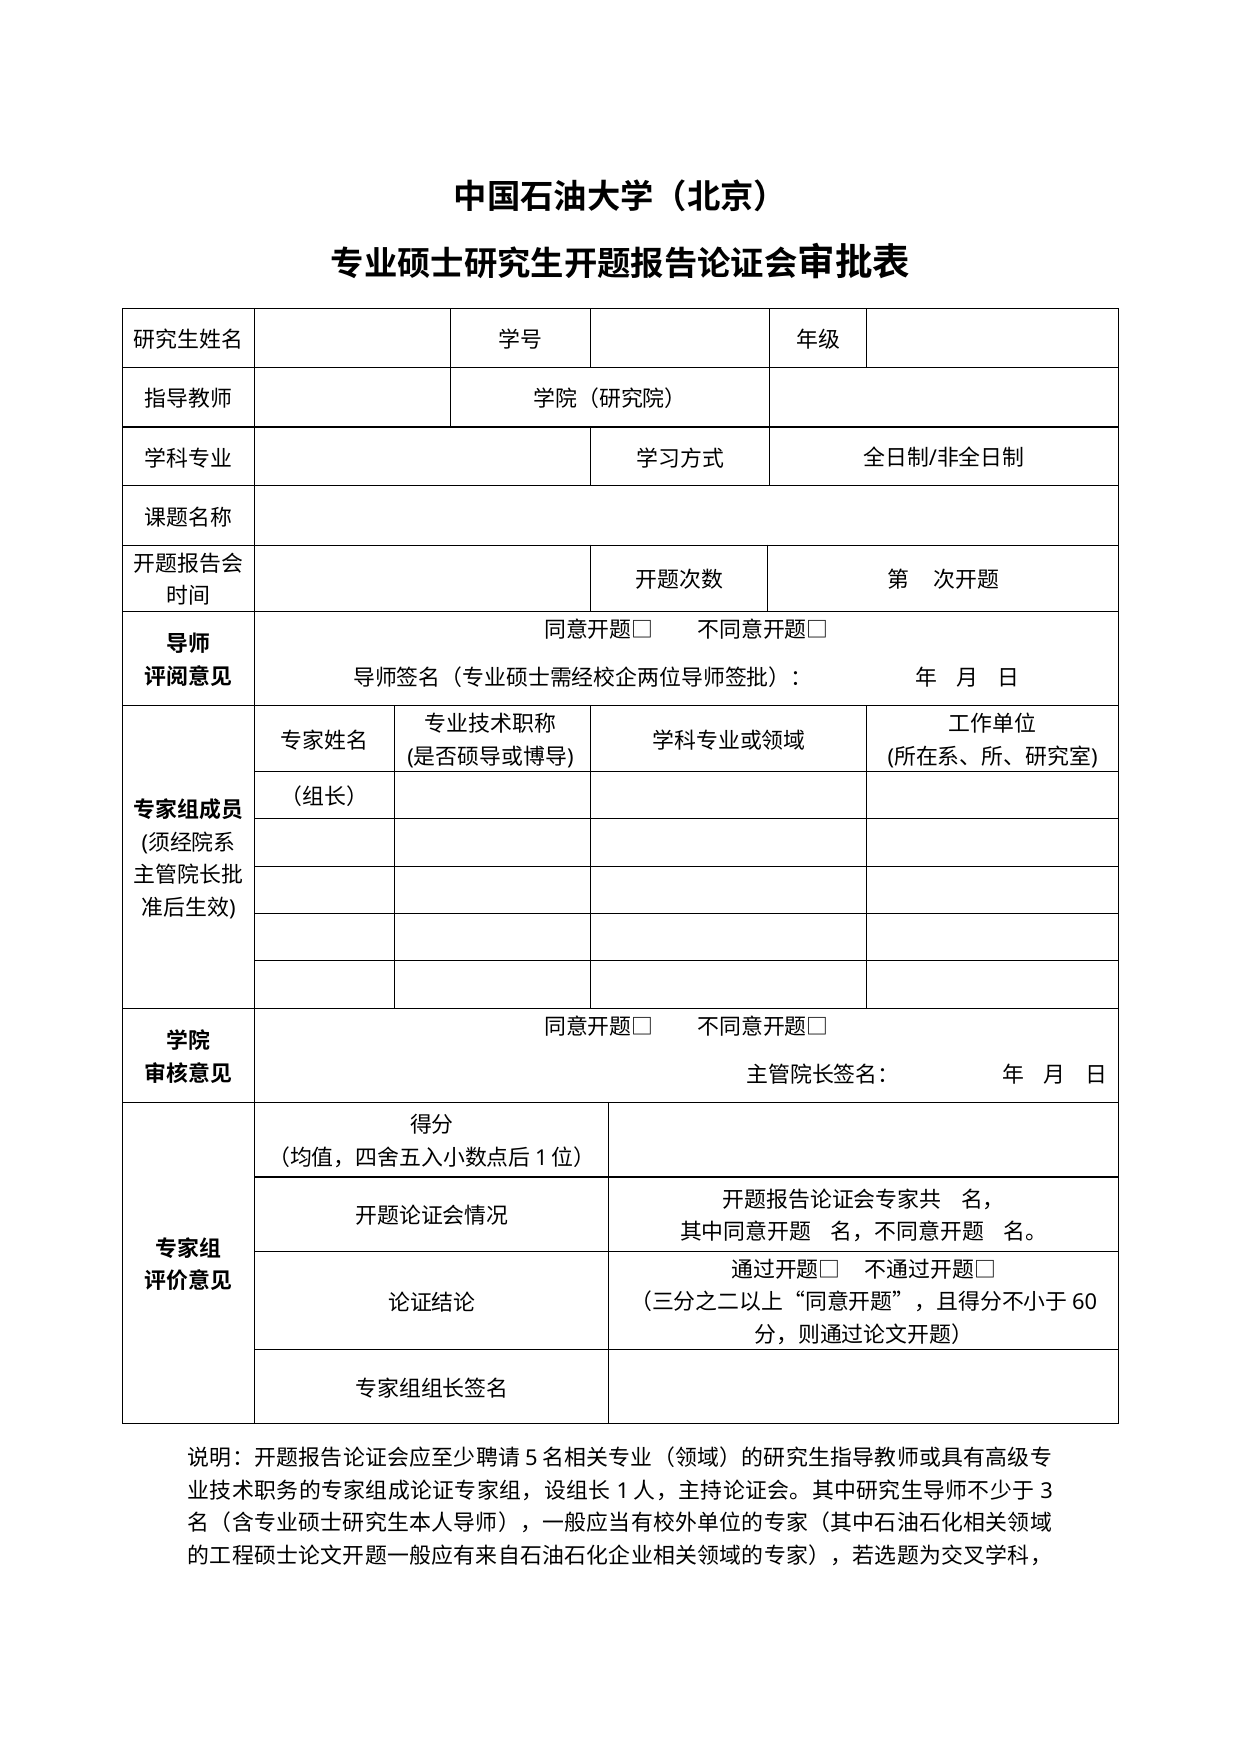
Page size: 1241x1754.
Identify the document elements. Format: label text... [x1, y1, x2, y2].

table_cell [609, 1103, 1118, 1176]
table_cell [609, 1350, 1118, 1423]
text 专业硕士研究生开题报告论证会审批表 [187, 227, 1053, 292]
table_cell [867, 914, 1118, 960]
table_cell 工作单位 (所在系、所、研究室) [867, 706, 1118, 771]
table_cell 专业技术职称 (是否硕导或博导) [395, 706, 590, 771]
table_cell 学习方式 [591, 428, 769, 485]
table_cell [395, 961, 590, 1007]
table_cell [395, 819, 590, 866]
table_cell [591, 961, 866, 1007]
table_cell [255, 867, 394, 913]
table_cell 开题报告会时间 [123, 546, 254, 611]
table_cell 全日制/非全日制 [770, 428, 1118, 485]
table_cell [867, 819, 1118, 866]
table_cell [591, 914, 866, 960]
text 中国石油大学（北京） [187, 162, 1053, 227]
table_cell [255, 368, 450, 426]
table_header [255, 309, 450, 367]
table_cell 学院（研究院） [451, 368, 769, 426]
table_cell [255, 914, 394, 960]
table_cell 专家组组长签名 [255, 1350, 608, 1423]
table_cell 导师 评阅意见 [123, 612, 254, 705]
table_cell 开题次数 [591, 546, 767, 611]
table_cell （组长） [255, 772, 394, 818]
table_cell [395, 914, 590, 960]
table_cell [770, 368, 1118, 426]
table_cell 论证结论 [255, 1252, 608, 1349]
table_cell 学院 审核意见 [123, 1009, 254, 1102]
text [187, 1440, 1053, 1570]
table_cell [867, 961, 1118, 1007]
table_cell [255, 486, 1118, 544]
table_cell 第 次开题 [768, 546, 1118, 611]
table_cell [255, 428, 590, 485]
table_cell [867, 867, 1118, 913]
table_cell [255, 961, 394, 1007]
table_cell 学科专业 [123, 428, 254, 485]
table_cell 同意开题□ 不同意开题□ 导师签名（专业硕士需经校企两位导师签批）： 年 月 日 [255, 612, 1118, 705]
table_cell [395, 867, 590, 913]
table_cell 课题名称 [123, 486, 254, 544]
table_cell [867, 772, 1118, 818]
table_header [867, 309, 1118, 367]
table_cell 专家姓名 [255, 706, 394, 771]
table_cell [255, 546, 590, 611]
table_cell 得分 （均值，四舍五入小数点后1位） [255, 1103, 608, 1176]
table_cell 开题论证会情况 [255, 1178, 608, 1251]
table_cell 专家组成员 (须经院系主管院长批准后生效) [123, 706, 254, 1007]
table_cell 指导教师 [123, 368, 254, 426]
table_cell [591, 819, 866, 866]
table_cell 通过开题□ 不通过开题□ （三分之二以上“同意开题”，且得分不小于60分，则通过论文开题） [609, 1252, 1118, 1349]
table_cell [255, 819, 394, 866]
table_cell [395, 772, 590, 818]
table_header 研究生姓名 [123, 309, 254, 367]
table_header 学号 [451, 309, 590, 367]
table_cell [591, 867, 866, 913]
table_cell [591, 772, 866, 818]
table_cell 开题报告论证会专家共 名， 其中同意开题 名，不同意开题 名。 [609, 1178, 1118, 1251]
table_cell 专家组 评价意见 [123, 1103, 254, 1423]
table_cell 学科专业或领域 [591, 706, 866, 771]
table_cell 同意开题□ 不同意开题□ 主管院长签名： 年 月 日 [255, 1009, 1118, 1102]
table_header 年级 [770, 309, 866, 367]
table_header [591, 309, 769, 367]
